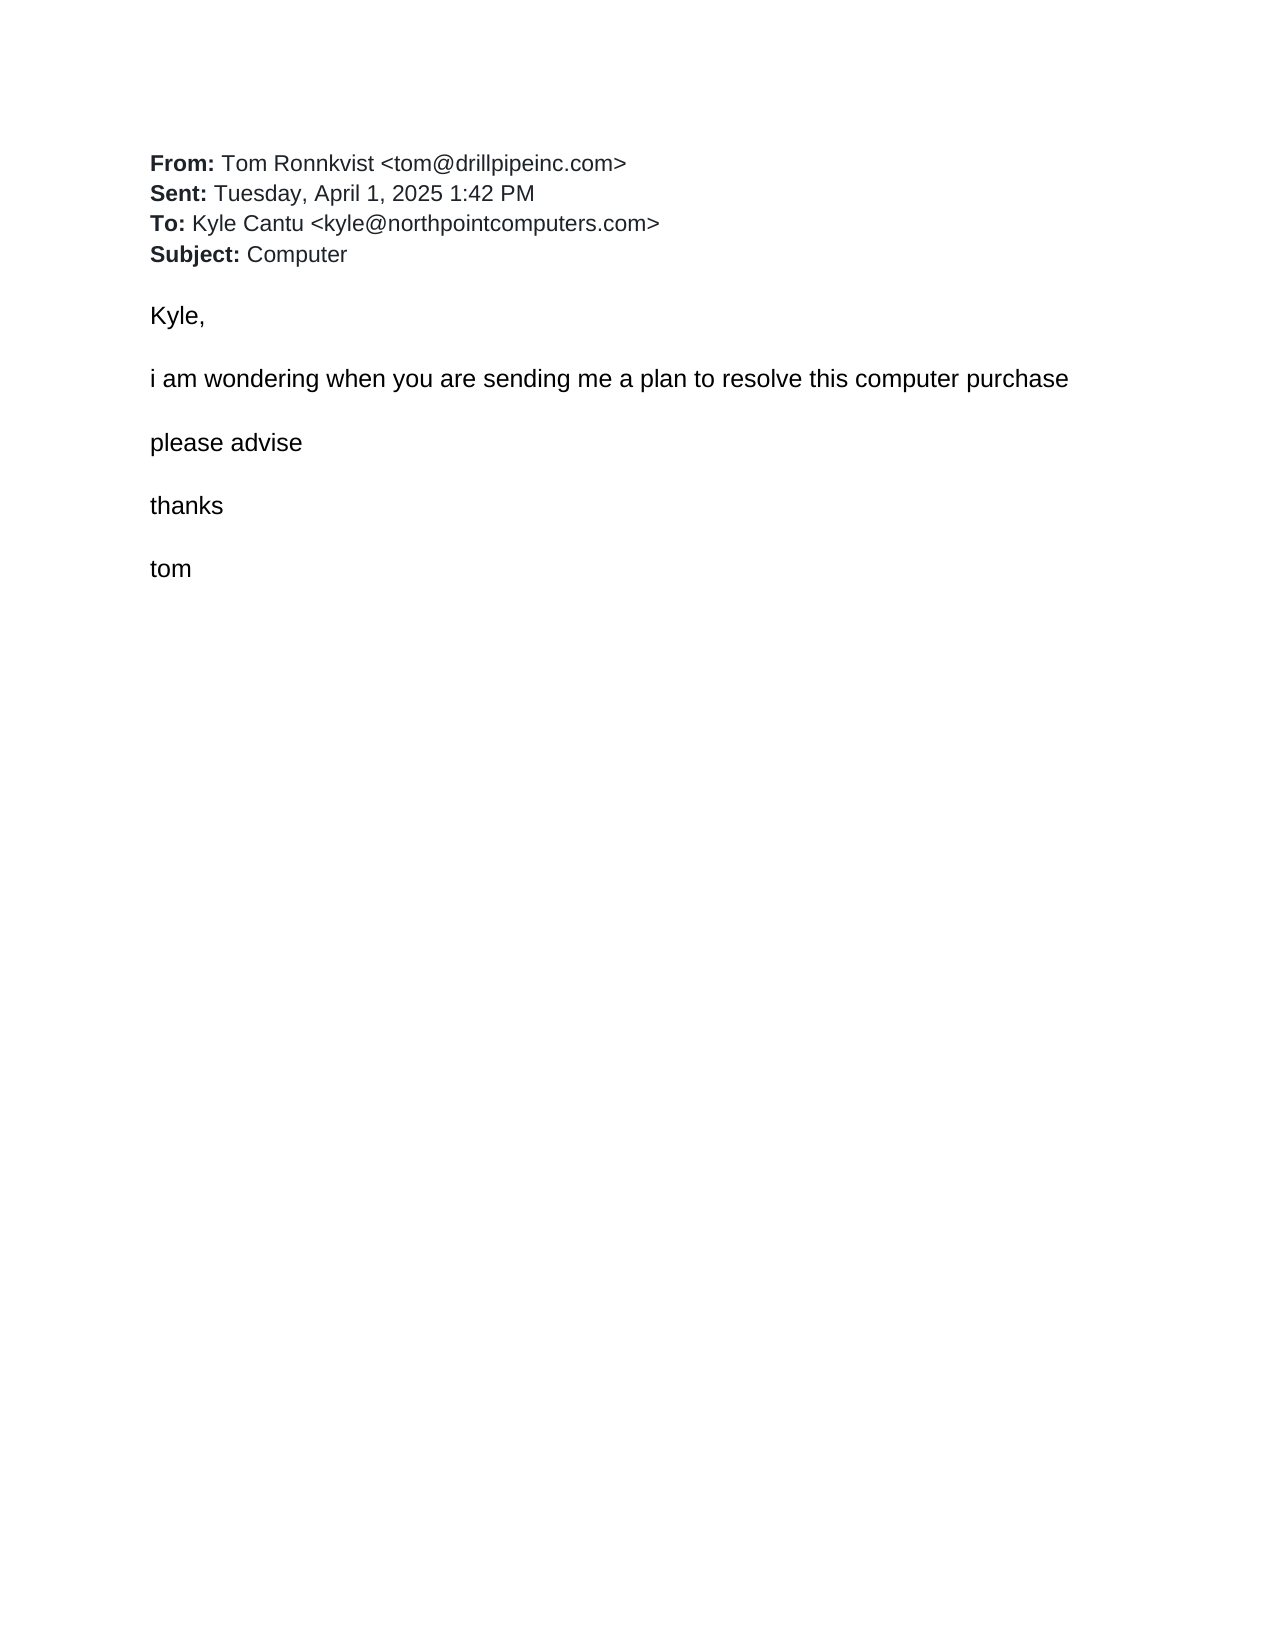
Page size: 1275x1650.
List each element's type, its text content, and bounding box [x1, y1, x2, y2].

text From: Tom Ronnkvist <tom@drillpipeinc.com> Sent: Tuesday, April 1, 2025 1:42 PM To: Kyle Cantu <kyle@northpointcomputers.com> Subject: Computer [150, 150, 1125, 267]
text thanks [150, 491, 1125, 519]
text please advise [150, 427, 1125, 456]
text i am wondering when you are sending me a plan to resolve this computer purchase [150, 364, 1125, 393]
text Kyle, [150, 301, 1125, 330]
text tom [150, 554, 1125, 583]
